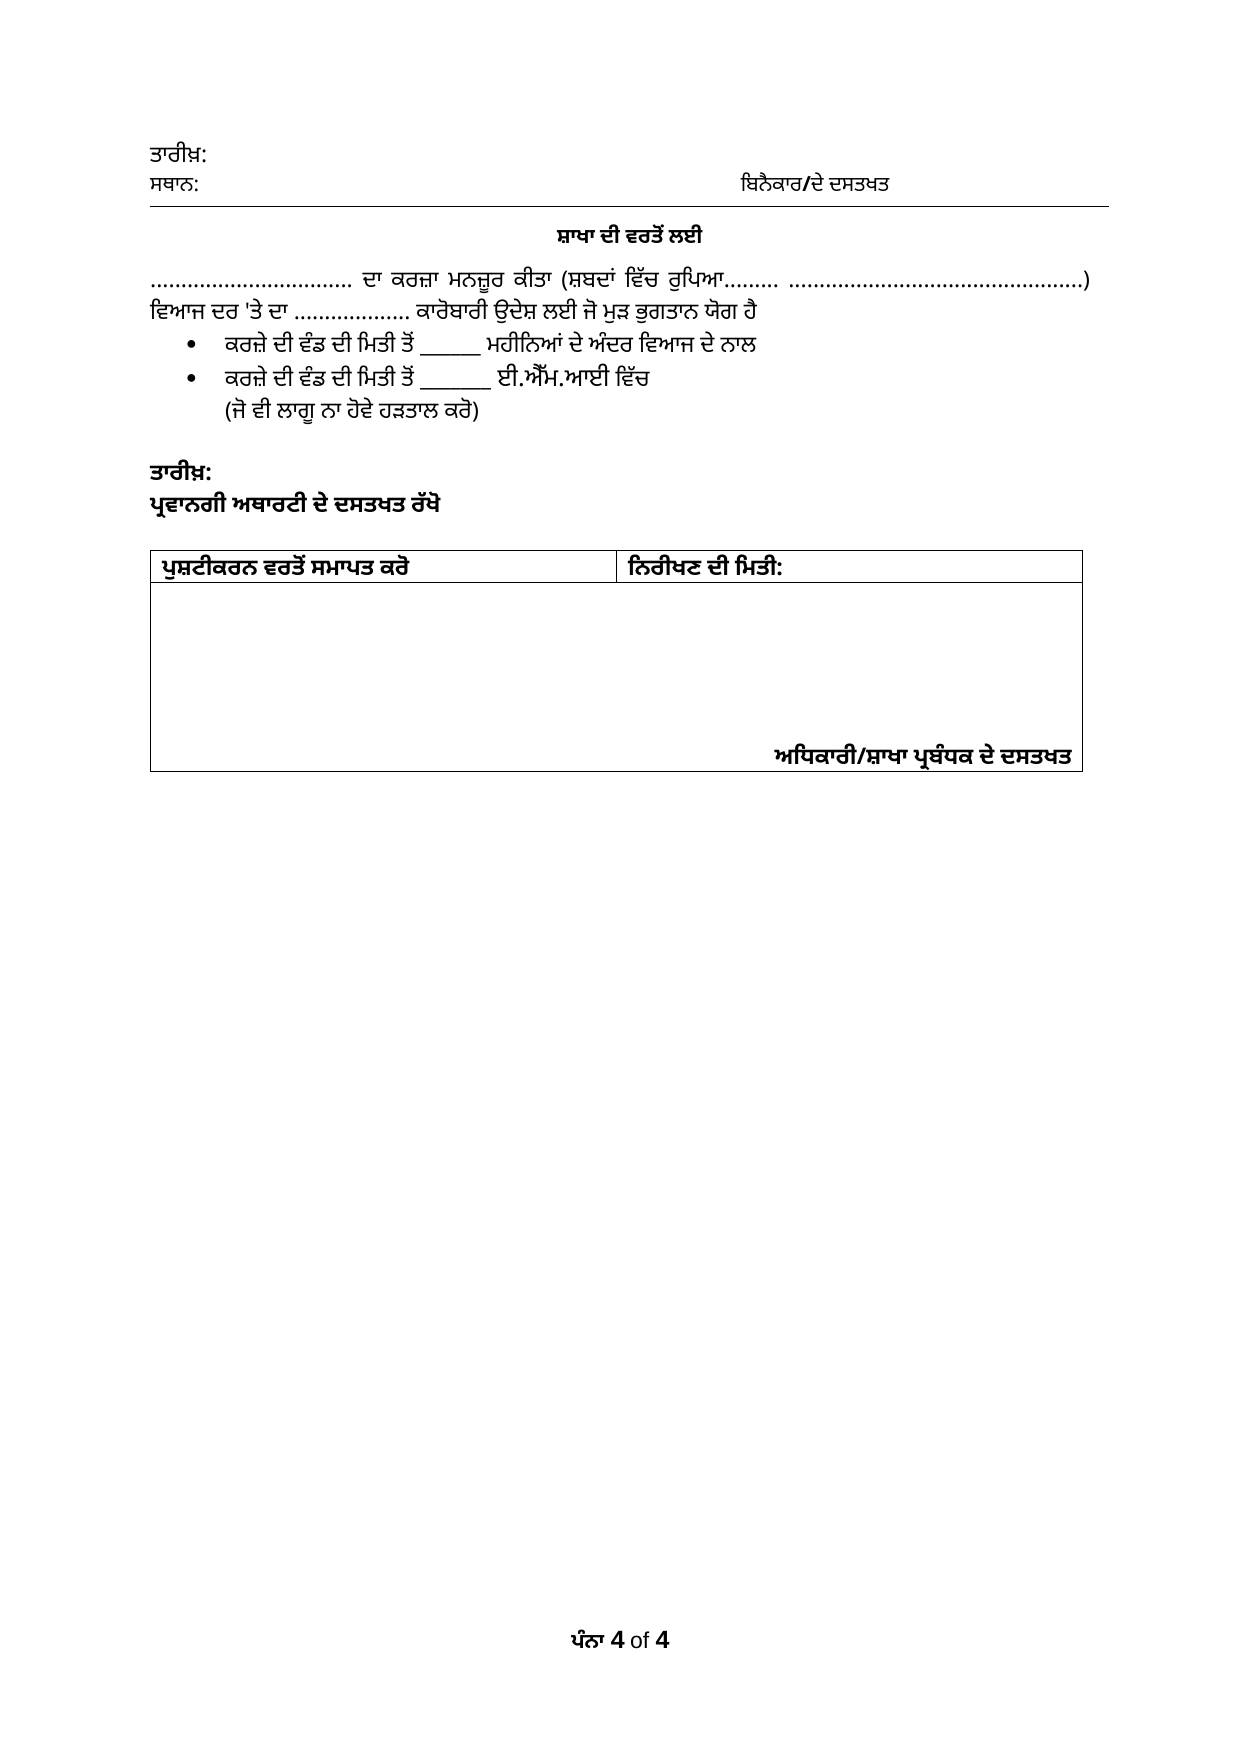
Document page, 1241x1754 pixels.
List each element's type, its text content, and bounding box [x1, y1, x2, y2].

list ਕਰਜ਼ੇ ਦੀ ਵੰਡ ਦੀ ਮਿਤੀ ਤੋਂ _______ ਈ.ਐੱਮ.ਆਈ ਵਿੱਚ [187, 360, 1090, 394]
text ਤਾਰੀਖ਼: [150, 456, 1090, 487]
text ਤਾਰੀਖ਼: [150, 137, 1090, 169]
text (ਜੋ ਵੀ ਲਾਗੂ ਨਾ ਹੋਵੇ ਹੜਤਾਲ ਕਰੋ) [225, 394, 1090, 425]
text ਸਥਾਨ: ਬਿਨੈਕਾਰ/ਦੇ ਦਸਤਖਤ [150, 169, 1109, 197]
table_header [139, 519, 1095, 772]
text ਸ਼ਾਖਾ ਦੀ ਵਰਤੋਂ ਲਈ [150, 207, 1109, 249]
list ਕਰਜ਼ੇ ਦੀ ਵੰਡ ਦੀ ਮਿਤੀ ਤੋਂ ______ ਮਹੀਨਿਆਂ ਦੇ ਅੰਦਰ ਵਿਆਜ ਦੇ ਨਾਲ [187, 328, 1090, 360]
text ................................. ਦਾ ਕਰਜ਼ਾ ਮਨਜ਼ੂਰ ਕੀਤਾ (ਸ਼ਬਦਾਂ ਵਿੱਚ ਰੁਪਿਆ......... ................................................) ਵਿਆਜ ਦਰ 'ਤੇ ਦਾ ................... ਕਾਰੋਬਾਰੀ ਉਦੇਸ਼ ਲਈ ਜੋ ਮੁੜ ਭੁਗਤਾਨ ਯੋਗ ਹੈ [150, 263, 1090, 328]
text ਪ੍ਰਵਾਨਗੀ ਅਥਾਰਟੀ ਦੇ ਦਸਤਖਤ ਰੱਖੋ [150, 487, 1090, 519]
